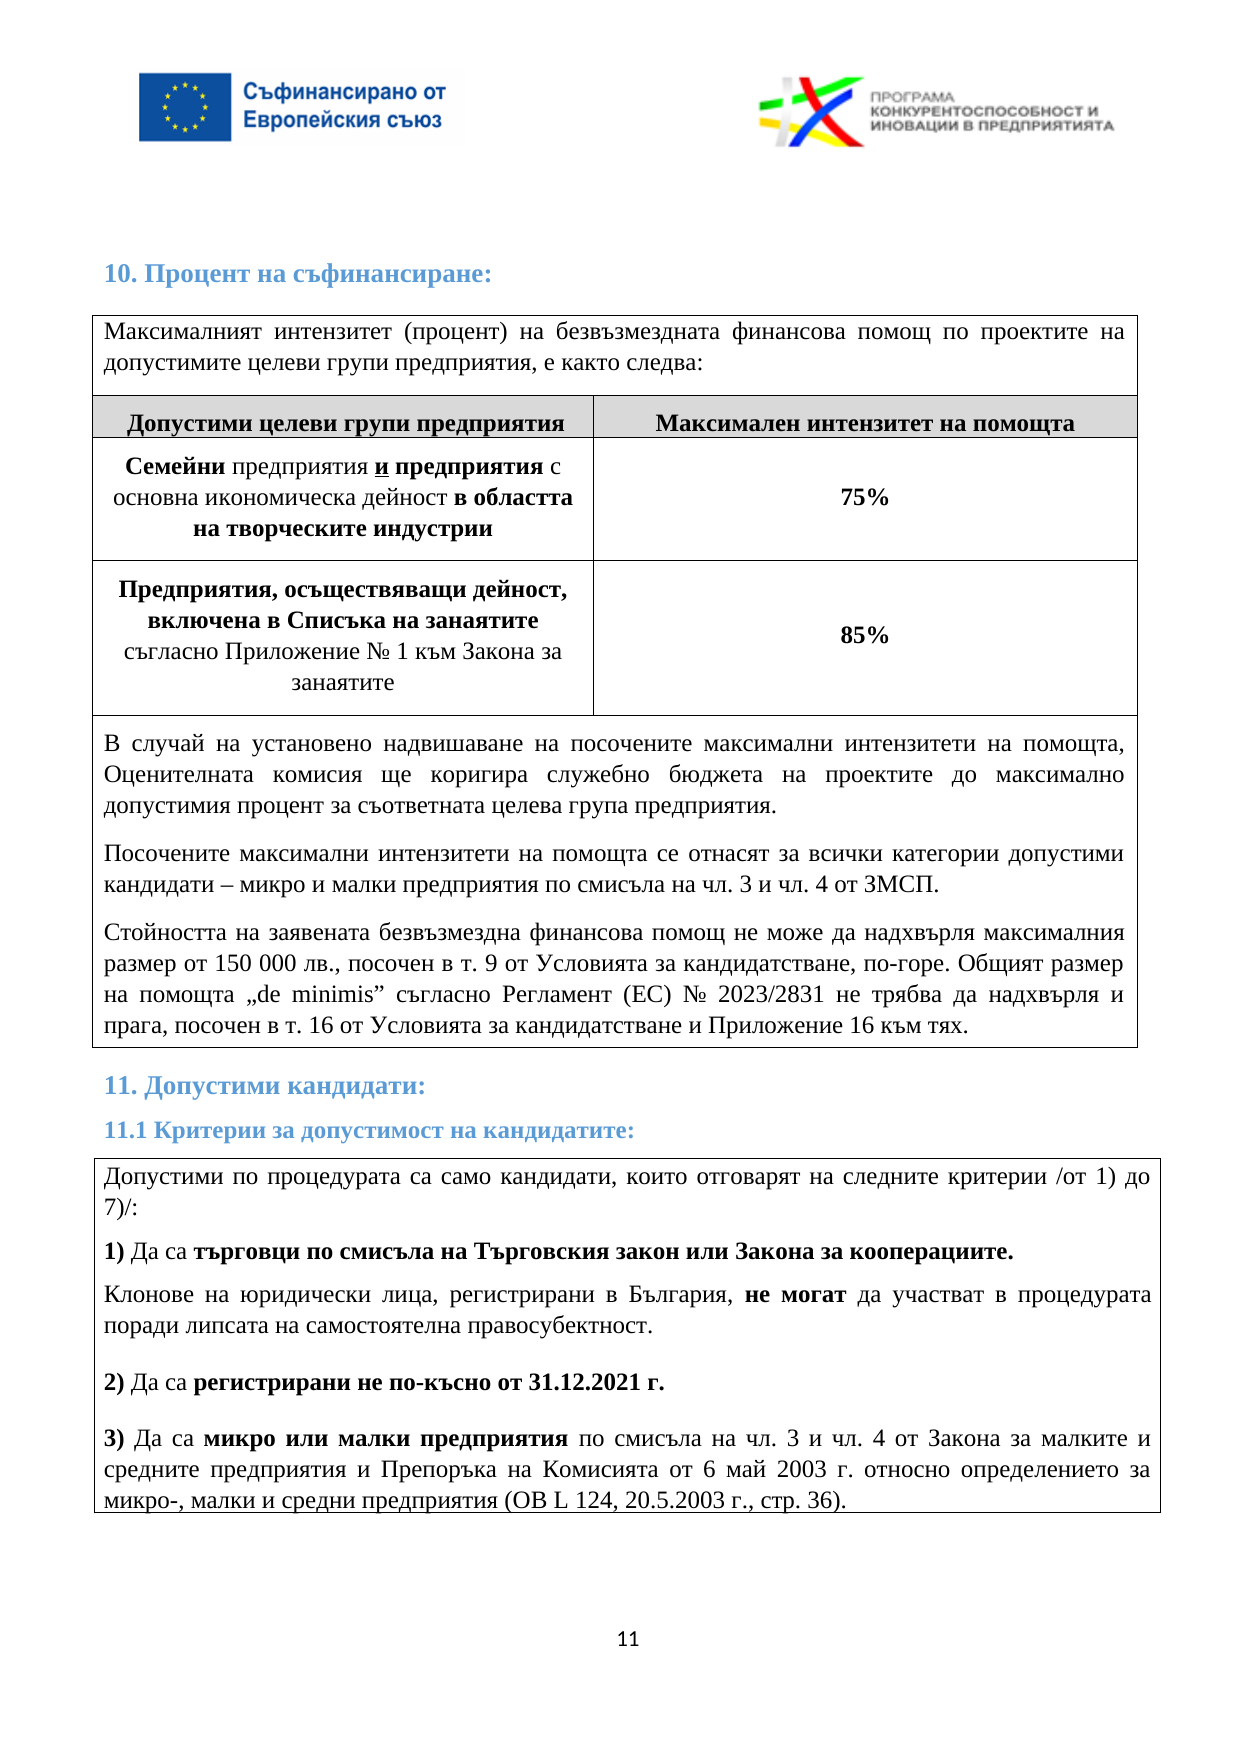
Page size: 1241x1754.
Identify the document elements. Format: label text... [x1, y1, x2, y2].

table_cell Предприятия, осъществяващи дейност, включена в Списъка на занаятите съгласно Приложение № 1 към Закона за занаятите [93, 561, 593, 714]
picture [135, 69, 466, 146]
subtitle 11.1 Критерии за допустимост на кандидатите: [103, 1115, 1152, 1143]
table_cell Семейни предприятия и предприятия с основна икономическа дейност в областта на творческите индустрии [93, 438, 593, 560]
subtitle 10. Процент на съфинансиране: [103, 257, 1152, 288]
text 3) Да са микро или малки предприятия по смисъла на чл. 3 и чл. 4 от Закона за малките и средните предприятия и Препоръка на Комисията от 6 май 2003 г. относно определението за микро-, малки и средни предприятия (ОВ L 124, 20.5.2003 г., стр. 36). [95, 1419, 1160, 1512]
subtitle 11. Допустими кандидати: [103, 1069, 1152, 1100]
table_cell 75% [594, 438, 1137, 560]
text 2) Да са регистрирани не по-късно от 31.12.2021 г. [95, 1363, 1160, 1395]
text Клонове на юридически лица, регистрирани в България, не могат да участват в процедурата поради липсата на самостоятелна правосубектност. [95, 1276, 1160, 1339]
table_cell Максимален интензитет на помощта [594, 396, 1137, 437]
table_cell Допустими целеви групи предприятия [93, 396, 593, 437]
table_cell 85% [594, 561, 1137, 714]
table_header Максималният интензитет (процент) на безвъзмездната финансова помощ по проектите на допустимите целеви групи предприятия, е както следва: [93, 316, 1137, 395]
text 1) Да са търговци по смисъла на Търговския закон или Закона за кооперациите. [95, 1233, 1160, 1265]
picture [757, 69, 1118, 156]
text Допустими по процедурата са само кандидати, които отговарят на следните критерии /от 1) до 7)/: [95, 1159, 1160, 1221]
table_cell В случай на установено надвишаване на посочените максимални интензитети на помощта, Оценителната комисия ще коригира служебно бюджета на проектите до максимално допустимия процент за съответната целева група предприятия. Посочените максимални интензитети на помощта се отнасят за всички категории допустими кандидати – микро и малки предприятия по смисъла на чл. 3 и чл. 4 от ЗМСП. Стойността на заявената безвъзмездна финансова помощ не може да надхвърля максималния размер от 150 000 лв., посочен в т. 9 от Условията за кандидатстване, по-горе. Общият размер на помощта „de minimis” съгласно Регламент (ЕС) № 2023/2831 не трябва да надхвърля и прага, посочен в т. 16 от Условията за кандидатстване и Приложение 16 към тях. [93, 716, 1137, 1047]
